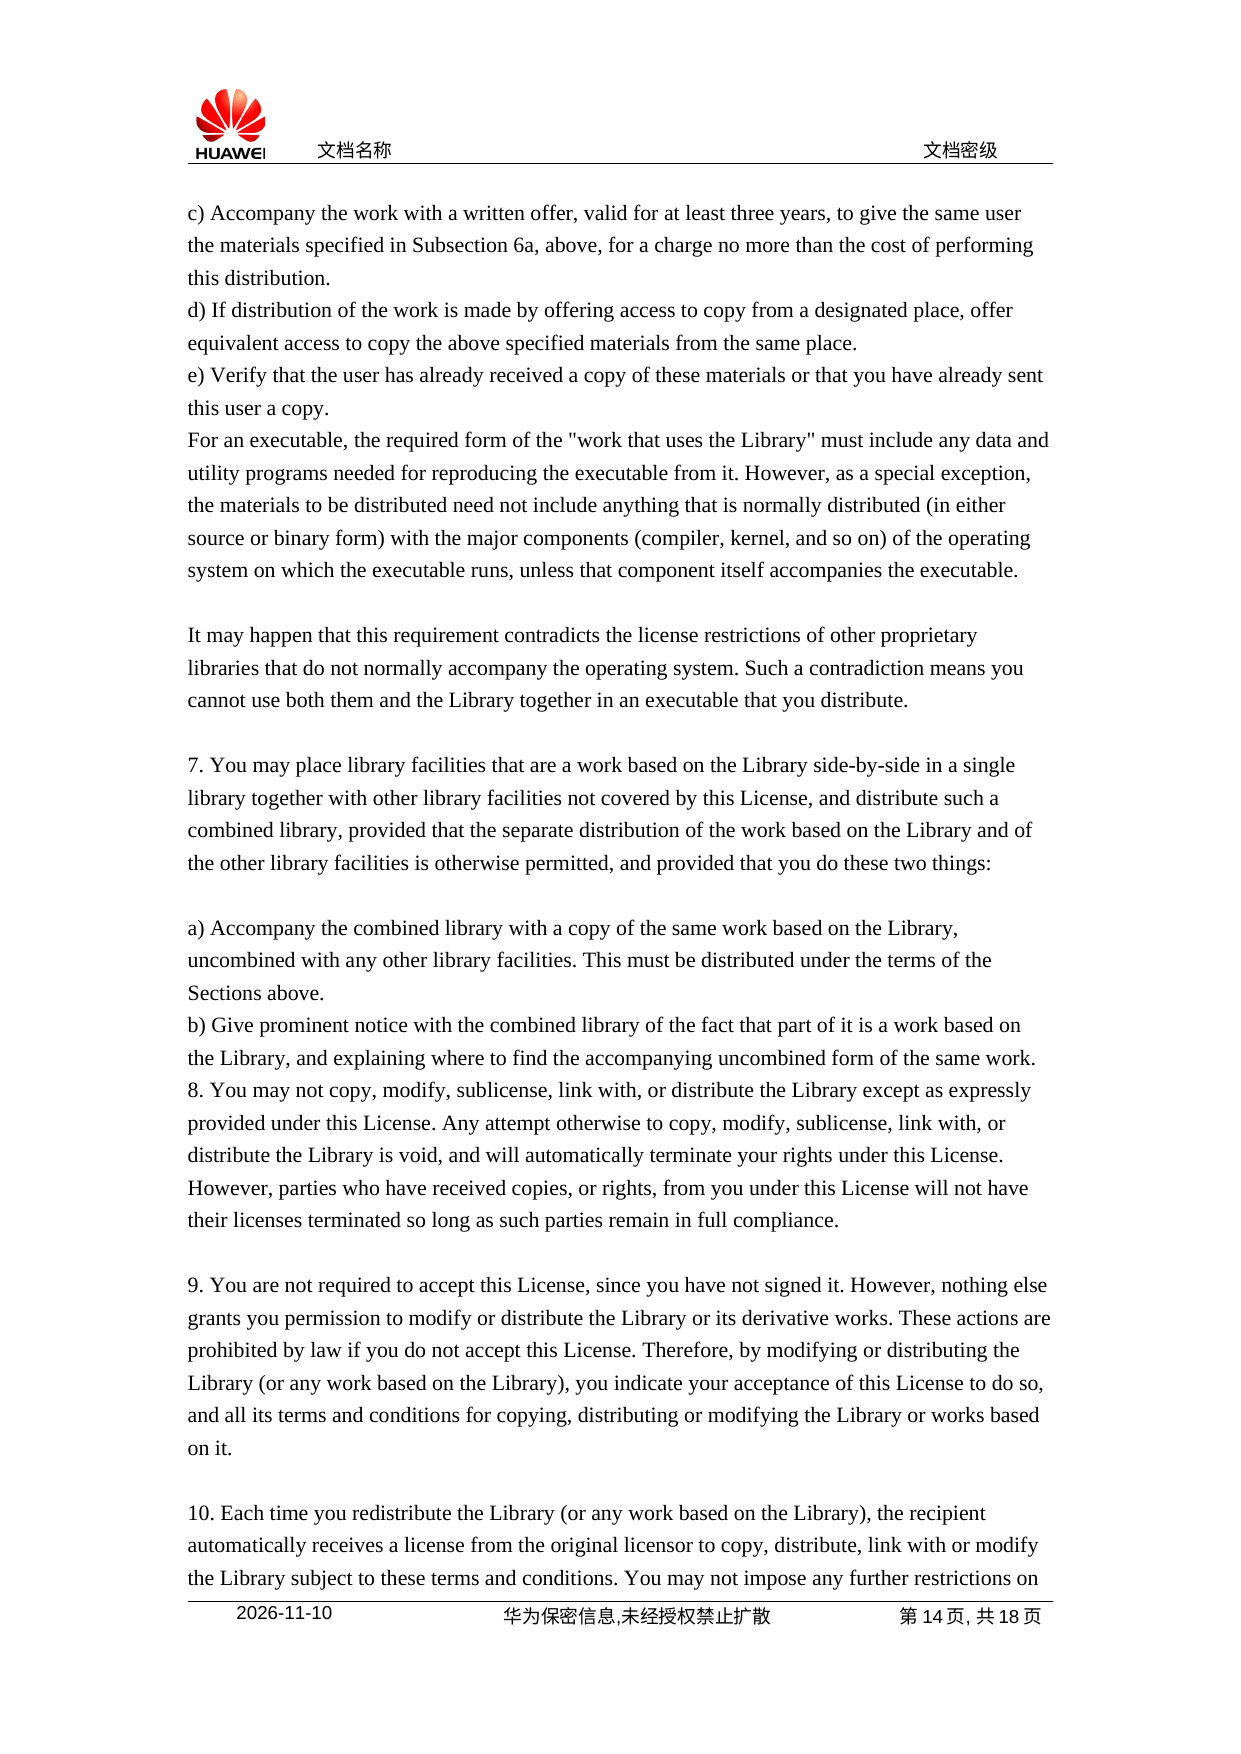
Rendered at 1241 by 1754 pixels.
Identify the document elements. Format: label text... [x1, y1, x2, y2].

text 7. You may place library facilities that are a work based on the Library side-by-side in a single library together with other library facilities not covered by this License, and distribute such a combined library, provided that the separate distribution of the work based on the Library and of the other library facilities is otherwise permitted, and provided that you do these two things: [187, 749, 1053, 879]
text b) Give prominent notice with the combined library of the fact that part of it is a work based on the Library, and explaining where to find the accompanying uncombined form of the same work. [187, 1009, 1053, 1074]
text For an executable, the required form of the "work that uses the Library" must include any data and utility programs needed for reproducing the executable from it. However, as a special exception, the materials to be distributed need not include anything that is normally distributed (in either source or binary form) with the major components (compiler, kernel, and so on) of the operating system on which the executable runs, unless that component itself accompanies the executable. [187, 424, 1053, 586]
picture [196, 89, 265, 159]
text 8. You may not copy, modify, sublicense, link with, or distribute the Library except as expressly provided under this License. Any attempt otherwise to copy, modify, sublicense, link with, or distribute the Library is void, and will automatically terminate your rights under this License. However, parties who have received copies, or rights, from you under this License will not have their licenses terminated so long as such parties remain in full compliance. [187, 1074, 1053, 1236]
text e) Verify that the user has already received a copy of these materials or that you have already sent this user a copy. [187, 359, 1053, 424]
text c) Accompany the work with a written offer, valid for at least three years, to give the same user the materials specified in Subsection 6a, above, for a charge no more than the cost of performing this distribution. [187, 196, 1053, 294]
text It may happen that this requirement contradicts the license restrictions of other proprietary libraries that do not normally accompany the operating system. Such a contradiction means you cannot use both them and the Library together in an executable that you distribute. [187, 619, 1053, 716]
text a) Accompany the combined library with a copy of the same work based on the Library, uncombined with any other library facilities. This must be distributed under the terms of the Sections above. [187, 911, 1053, 1009]
text 9. You are not required to accept this License, since you have not signed it. However, nothing else grants you permission to modify or distribute the Library or its derivative works. These actions are prohibited by law if you do not accept this License. Therefore, by modifying or distributing the Library (or any work based on the Library), you indicate your acceptance of this License to do so, and all its terms and conditions for copying, distributing or modifying the Library or works based on it. [187, 1269, 1053, 1464]
text d) If distribution of the work is made by offering access to copy from a designated place, offer equivalent access to copy the above specified materials from the same place. [187, 294, 1053, 359]
